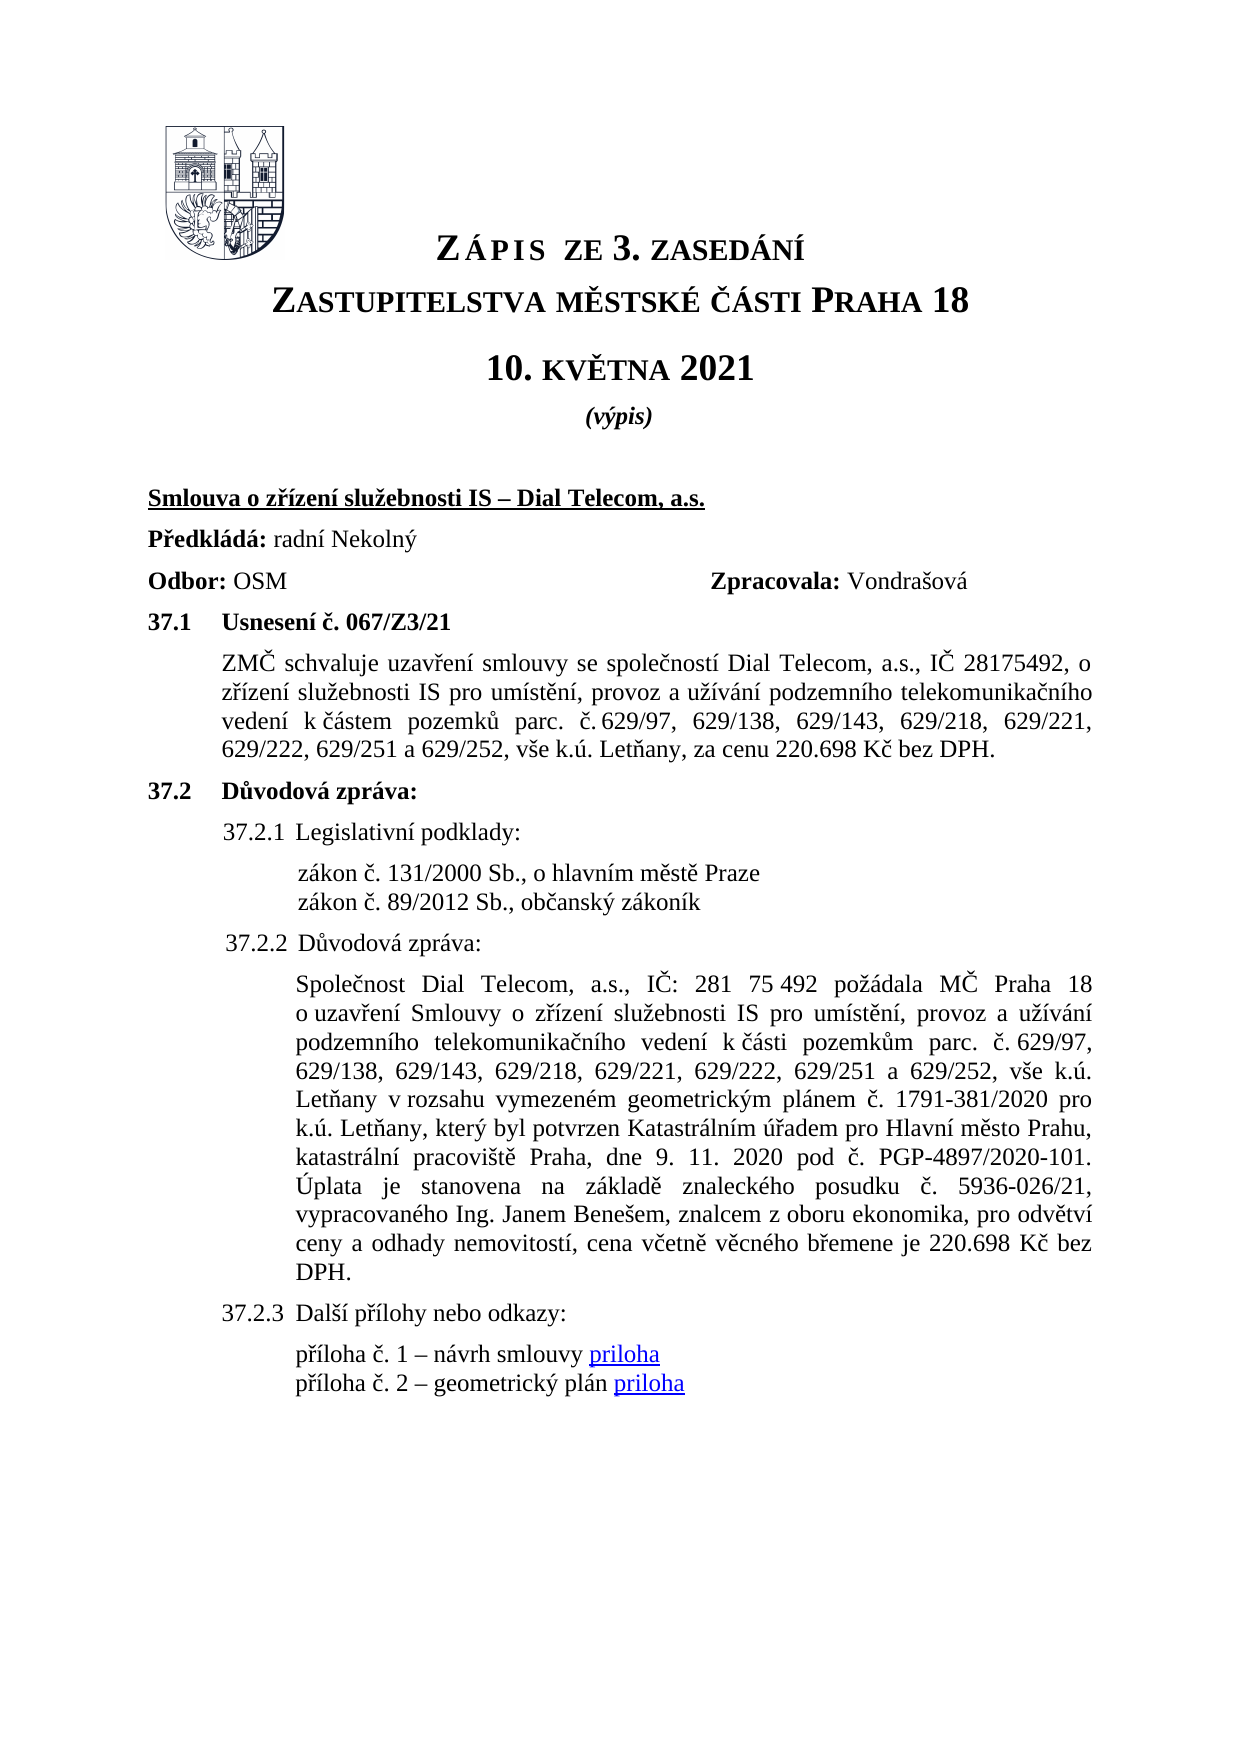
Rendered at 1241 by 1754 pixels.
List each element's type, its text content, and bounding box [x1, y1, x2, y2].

text 37.2 Důvodová zpráva: [148, 776, 1093, 804]
text (výpis) [148, 401, 1093, 429]
text zákon č. 131/2000 Sb., o hlavním městě Praze [298, 858, 1093, 887]
picture [165, 126, 285, 260]
text 37.1 Usnesení č. 067/Z3/21 [148, 607, 1093, 636]
subtitle Předkládá: radní Nekolný [148, 524, 1093, 553]
text ZMČ schvaluje uzavření smlouvy se společností Dial Telecom, a.s., IČ 28175492, o zřízení služebnosti IS pro umístění, provoz a užívání podzemního telekomunikačního vedení k částem pozemků parc. č. 629/97, 629/138, 629/143, 629/218, 629/221, 629/222, 629/251 a 629/252, vše k.ú. Letňany, za cenu 220.698 Kč bez DPH. [221, 648, 1093, 763]
text 37.2.2 Důvodová zpráva: [225, 928, 1093, 957]
text 37.2.1 Legislativní podklady: [223, 817, 1093, 846]
text příloha č. 2 – geometrický plán priloha [251, 1368, 1093, 1397]
text zákon č. 89/2012 Sb., občanský zákoník [298, 887, 1093, 916]
subtitle Smlouva o zřízení služebnosti IS – Dial Telecom, a.s. [148, 483, 1093, 512]
subtitle 10. května 2021 [148, 345, 1093, 388]
text příloha č. 1 – návrh smlouvy priloha [177, 1339, 1093, 1368]
text Odbor: OSM Zpracovala: Vondrašová [148, 566, 1093, 594]
text Společnost Dial Telecom, a.s., IČ: 281 75 492 požádala MČ Praha 18 o uzavření Smlouvy o zřízení služebnosti IS pro umístění, provoz a užívání podzemního telekomunikačního vedení k části pozemkům parc. č. 629/97, 629/138, 629/143, 629/218, 629/221, 629/222, 629/251 a 629/252, vše k.ú. Letňany v rozsahu vymezeném geometrickým plánem č. 1791-381/2020 pro k.ú. Letňany, který byl potvrzen Katastrálním úřadem pro Hlavní město Prahu, katastrální pracoviště Praha, dne 9. 11. 2020 pod č. PGP-4897/2020-101. Úplata je stanovena na základě znaleckého posudku č. 5936-026/21, vypracovaného Ing. Janem Benešem, znalcem z oboru ekonomika, pro odvětví ceny a odhady nemovitostí, cena včetně věcného břemene je 220.698 Kč bez DPH. [295, 969, 1093, 1286]
subtitle Zastupitelstva městské části Praha 18 [148, 277, 1093, 320]
subtitle Zápis ze 3. zasedání [302, 226, 1093, 269]
text 37.2.3 Další přílohy nebo odkazy: [177, 1298, 1093, 1327]
